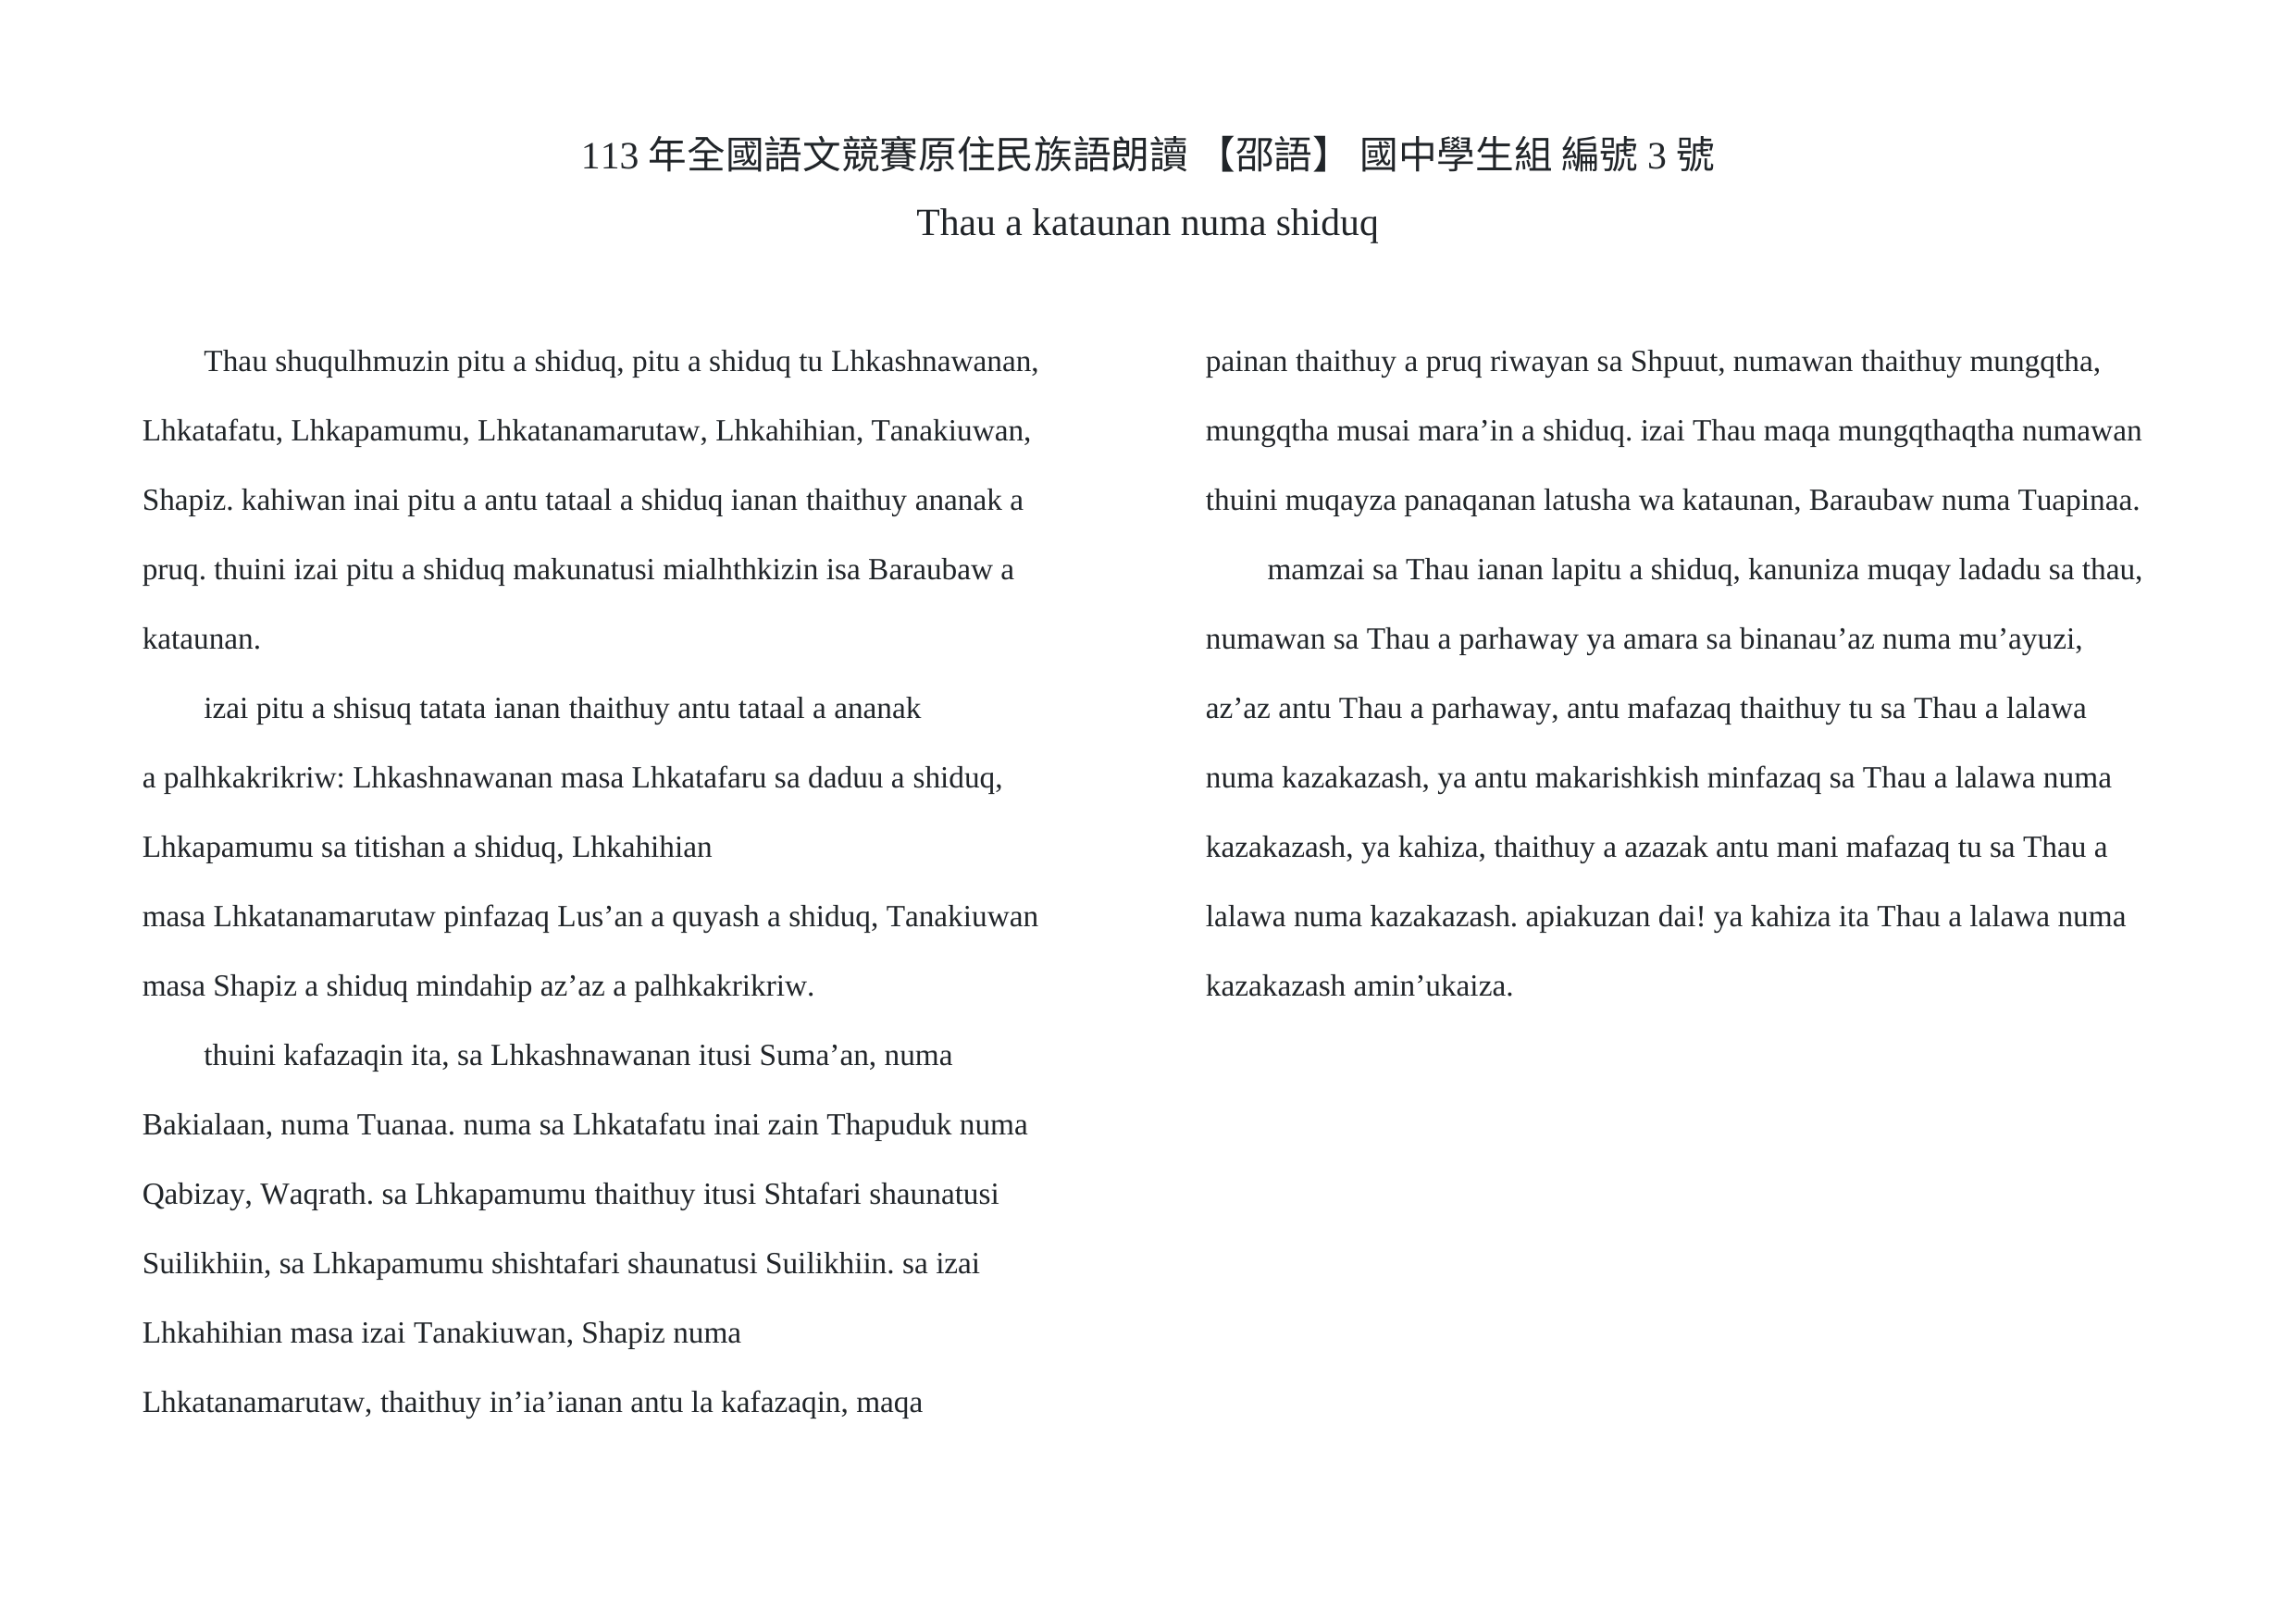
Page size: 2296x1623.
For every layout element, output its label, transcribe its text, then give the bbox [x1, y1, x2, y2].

text 113 年全國語文競賽原住民族語朗讀 【邵語】 國中學生組 編號 3 號 [142, 118, 2153, 187]
text Thau shuqulhmuzin pitu a shiduq, pitu a shiduq tu Lhkashnawanan, Lhkatafatu, Lhkapamumu, Lhkatanamarutaw, Lhkahihian, Tanakiuwan, Shapiz. kahiwan inai pitu a antu tataal a shiduq ianan thaithuy ananak a pruq. thuini izai pitu a shiduq makunatusi mialhthkizin isa Baraubaw a kataunan. [142, 326, 1090, 673]
text thuini kafazaqin ita, sa Lhkashnawanan itusi Suma’an, numa Bakialaan, numa Tuanaa. numa sa Lhkatafatu inai zain Thapuduk numa Qabizay, Waqrath. sa Lhkapamumu thaithuy itusi Shtafari shaunatusi Suilikhiin, sa Lhkapamumu shishtafari shaunatusi Suilikhiin. sa izai Lhkahihian masa izai Tanakiuwan, Shapiz numa Lhkatanamarutaw, thaithuy in’ia’ianan antu la kafazaqin, maqa painan thaithuy a pruq riwayan sa Shpuut, numawan thaithuy mungqtha, mungqtha musai mara’in a shiduq. izai Thau maqa mungqthaqtha numawan thuini muqayza panaqanan latusha wa kataunan, Baraubaw numa Tuapinaa. [1206, 326, 2153, 534]
text thuini kafazaqin ita, sa Lhkashnawanan itusi Suma’an, numa Bakialaan, numa Tuanaa. numa sa Lhkatafatu inai zain Thapuduk numa Qabizay, Waqrath. sa Lhkapamumu thaithuy itusi Shtafari shaunatusi Suilikhiin, sa Lhkapamumu shishtafari shaunatusi Suilikhiin. sa izai Lhkahihian masa izai Tanakiuwan, Shapiz numa Lhkatanamarutaw, thaithuy in’ia’ianan antu la kafazaqin, maqa painan thaithuy a pruq riwayan sa Shpuut, numawan thaithuy mungqtha, mungqtha musai mara’in a shiduq. izai Thau maqa mungqthaqtha numawan thuini muqayza panaqanan latusha wa kataunan, Baraubaw numa Tuapinaa. [142, 1020, 1090, 1436]
text Thau a kataunan numa shiduq [142, 187, 2153, 256]
text mamzai sa Thau ianan lapitu a shiduq, kanuniza muqay ladadu sa thau, numawan sa Thau a parhaway ya amara sa binanau’az numa mu’ayuzi, az’az antu Thau a parhaway, antu mafazaq thaithuy tu sa Thau a lalawa numa kazakazash, ya antu makarishkish minfazaq sa Thau a lalawa numa kazakazash, ya kahiza, thaithuy a azazak antu mani mafazaq tu sa Thau a lalawa numa kazakazash. apiakuzan dai! ya kahiza ita Thau a lalawa numa kazakazash amin’ukaiza. [1206, 534, 2153, 1020]
text izai pitu a shisuq tatata ianan thaithuy antu tataal a ananak a palhkakrikriw: Lhkashnawanan masa Lhkatafaru sa daduu a shiduq, Lhkapamumu sa titishan a shiduq, Lhkahihian masa Lhkatanamarutaw pinfazaq Lus’an a quyash a shiduq, Tanakiuwan masa Shapiz a shiduq mindahip az’az a palhkakrikriw. [142, 673, 1090, 1020]
